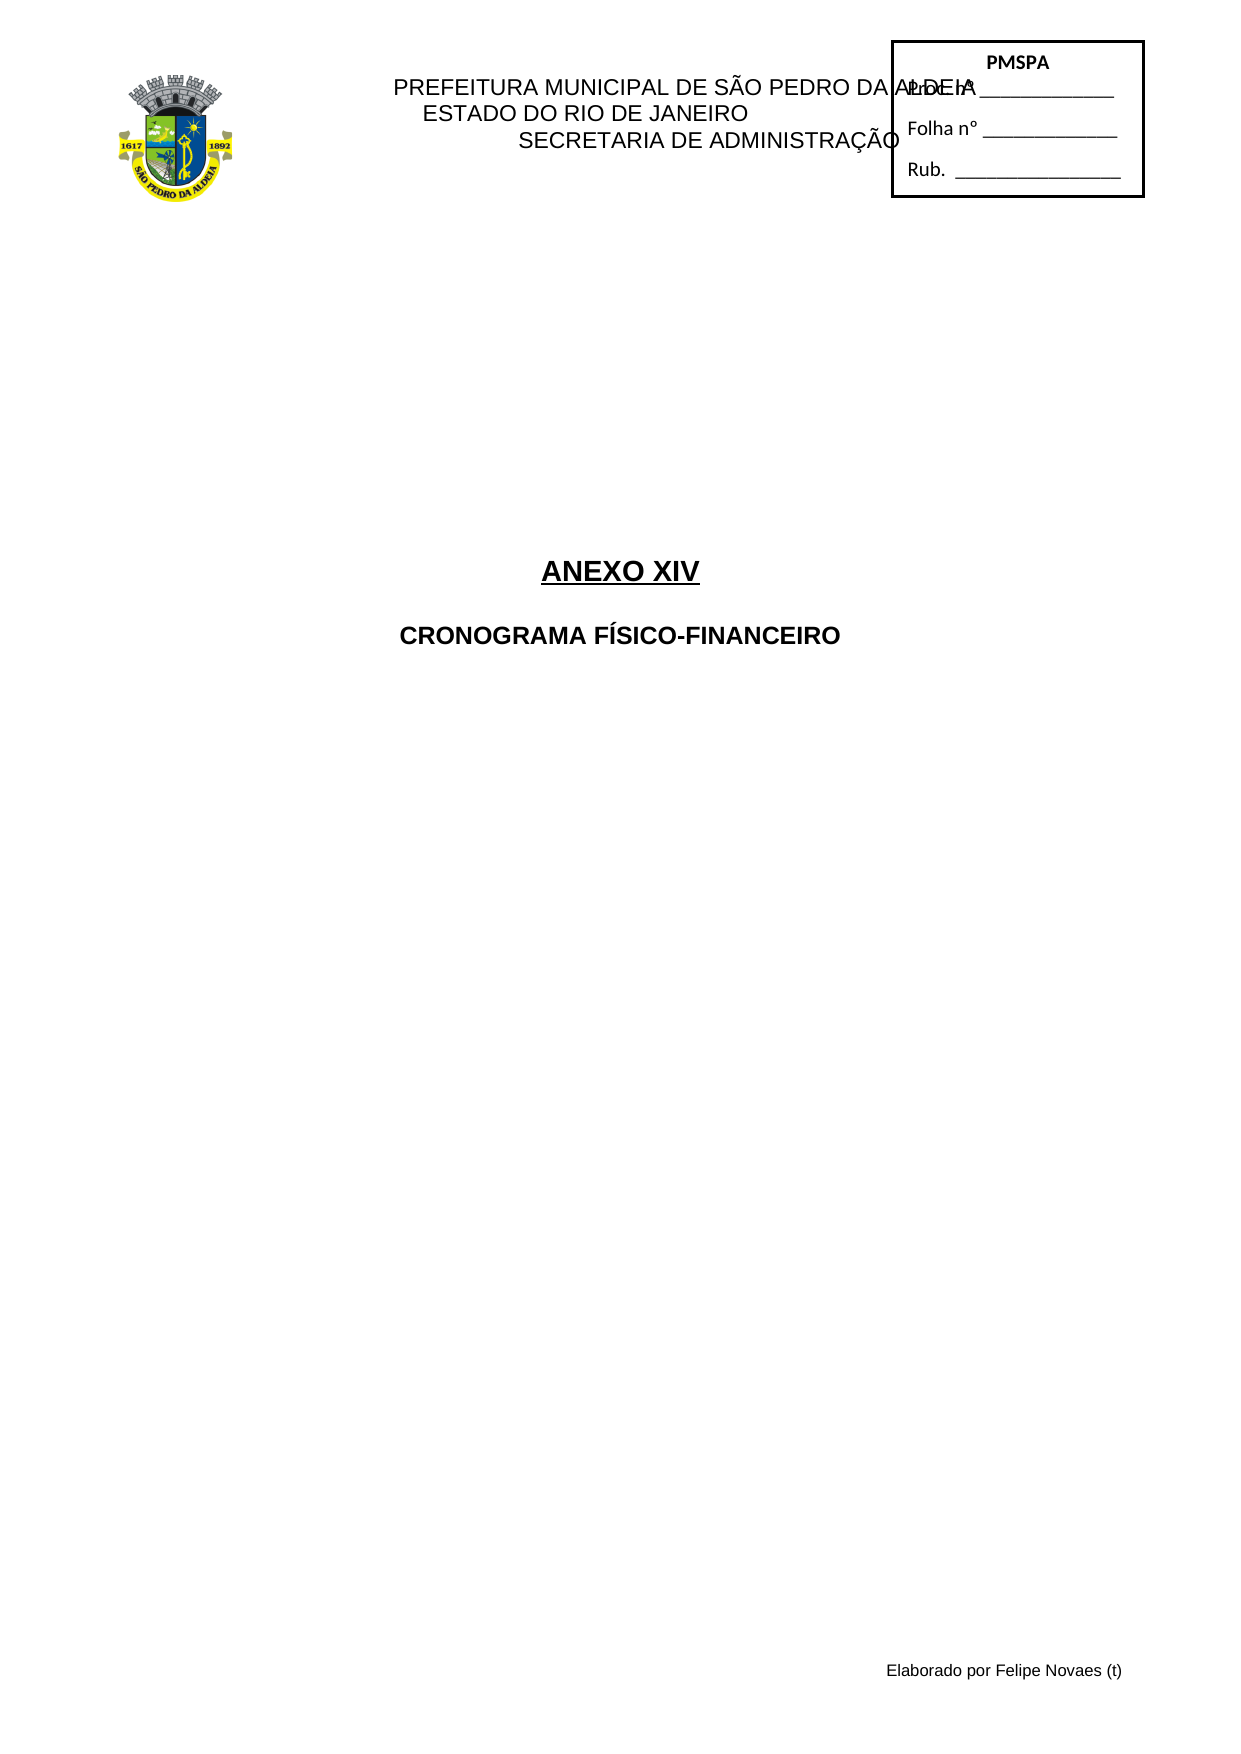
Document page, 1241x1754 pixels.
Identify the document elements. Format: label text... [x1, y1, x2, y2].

text ANEXO XIV [118, 554, 1122, 587]
text CRONOGRAMA FÍSICO-FINANCEIRO [118, 621, 1122, 650]
picture [118, 75, 233, 202]
